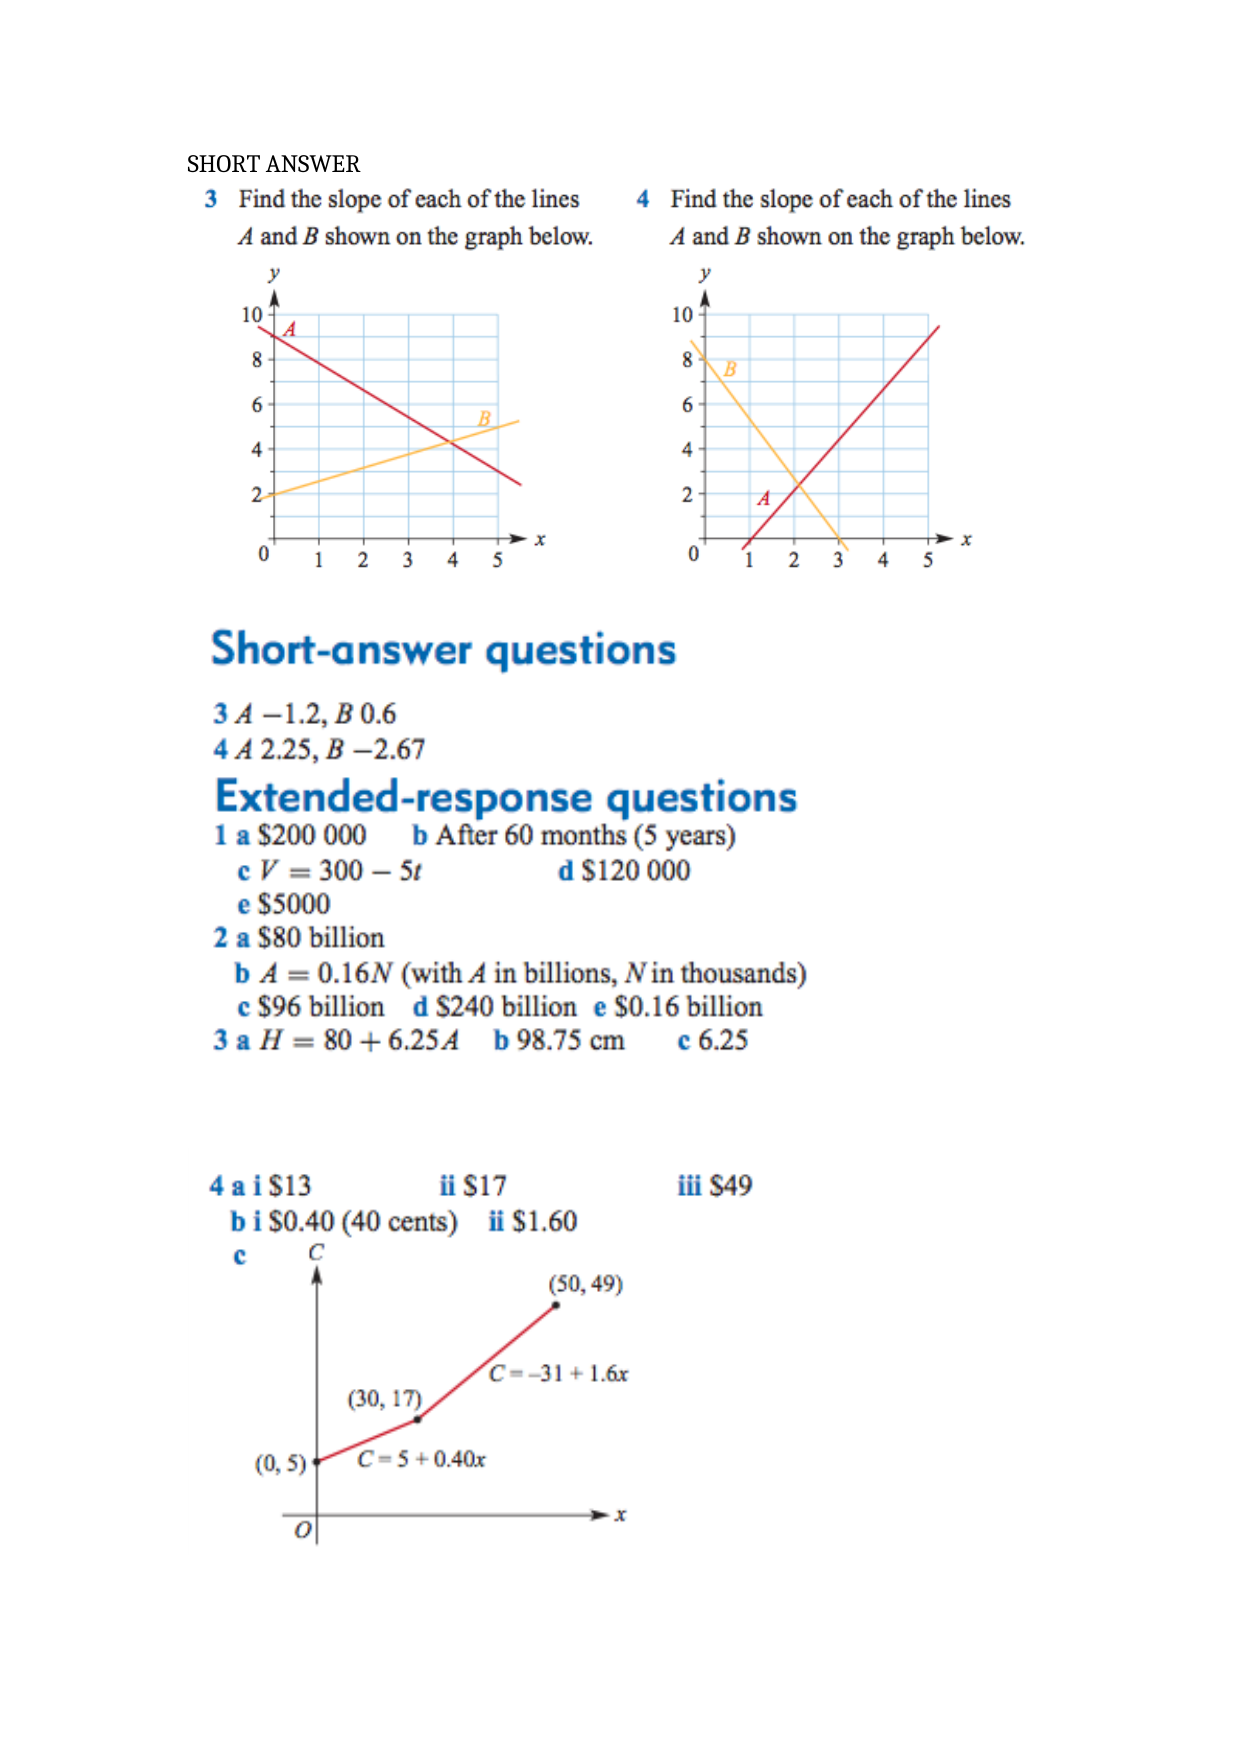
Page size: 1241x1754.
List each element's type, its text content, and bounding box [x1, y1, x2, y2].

picture [187, 178, 1053, 1092]
text SHORT ANSWER [187, 150, 1053, 178]
picture [187, 1148, 859, 1555]
